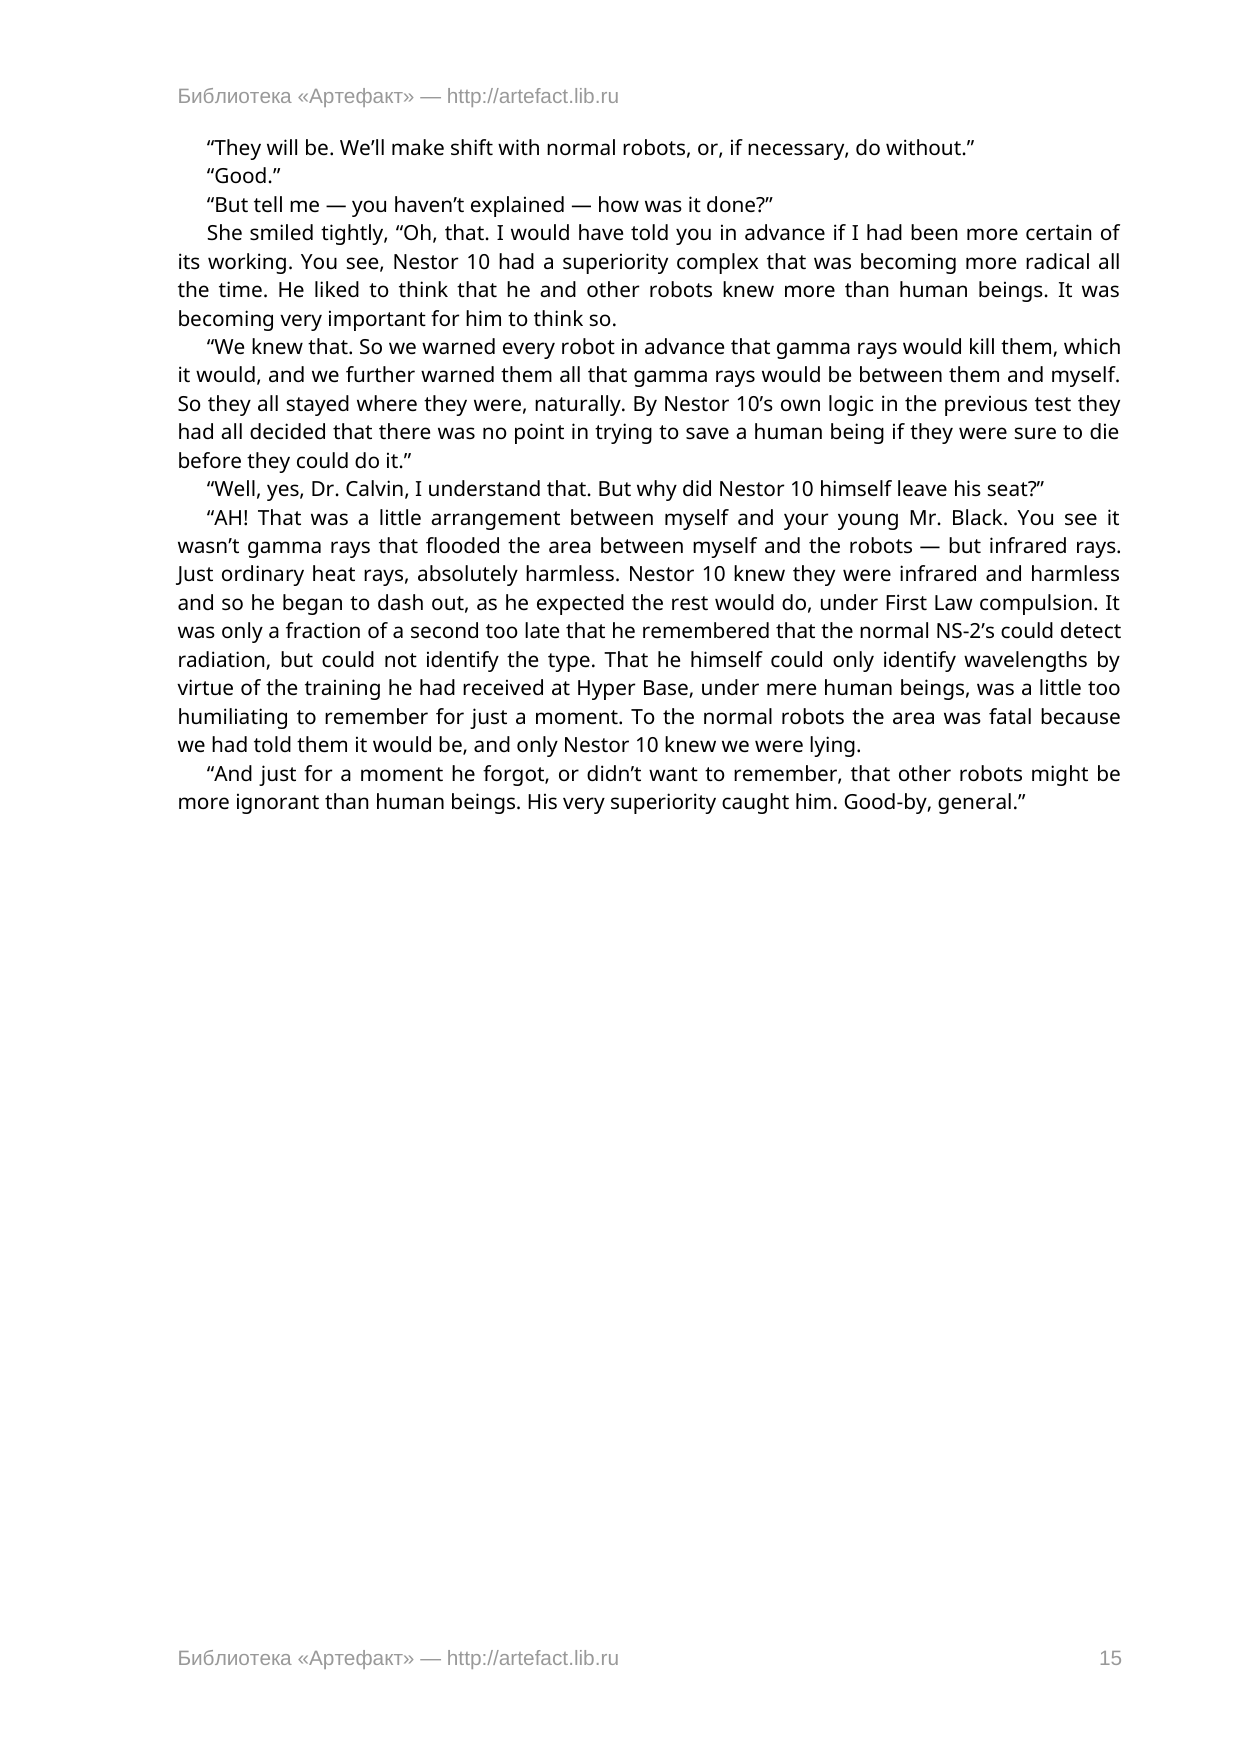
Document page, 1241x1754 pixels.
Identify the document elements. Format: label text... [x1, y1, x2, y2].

text “They will be. We’ll make shift with normal robots, or, if necessary, do without.” [177, 133, 1122, 161]
text “AH! That was a little arrangement between myself and your young Mr. Black. You see it wasn’t gamma rays that flooded the area between myself and the robots — but infrared rays. Just ordinary heat rays, absolutely harmless. Nestor 10 knew they were infrared and harmless and so he began to dash out, as he expected the rest would do, under First Law compulsion. It was only a fraction of a second too late that he remembered that the normal NS-2’s could detect radiation, but could not identify the type. That he himself could only identify wavelengths by virtue of the training he had received at Hyper Base, under mere human beings, was a little too humiliating to remember for just a moment. To the normal robots the area was fatal because we had told them it would be, and only Nestor 10 knew we were lying. [177, 503, 1122, 759]
text “But tell me — you haven’t explained — how was it done?” [177, 190, 1122, 218]
text “We knew that. So we warned every robot in advance that gamma rays would kill them, which it would, and we further warned them all that gamma rays would be between them and myself. So they all stayed where they were, naturally. By Nestor 10’s own logic in the previous test they had all decided that there was no point in trying to save a human being if they were sure to die before they could do it.” [177, 332, 1122, 474]
text “Well, yes, Dr. Calvin, I understand that. But why did Nestor 10 himself leave his seat?” [177, 474, 1122, 503]
text “And just for a moment he forgot, or didn’t want to remember, that other robots might be more ignorant than human beings. His very superiority caught him. Good-by, general.” [177, 759, 1122, 816]
text “Good.” [177, 161, 1122, 190]
text She smiled tightly, “Oh, that. I would have told you in advance if I had been more certain of its working. You see, Nestor 10 had a superiority complex that was becoming more radical all the time. He liked to think that he and other robots knew more than human beings. It was becoming very important for him to think so. [177, 218, 1122, 332]
